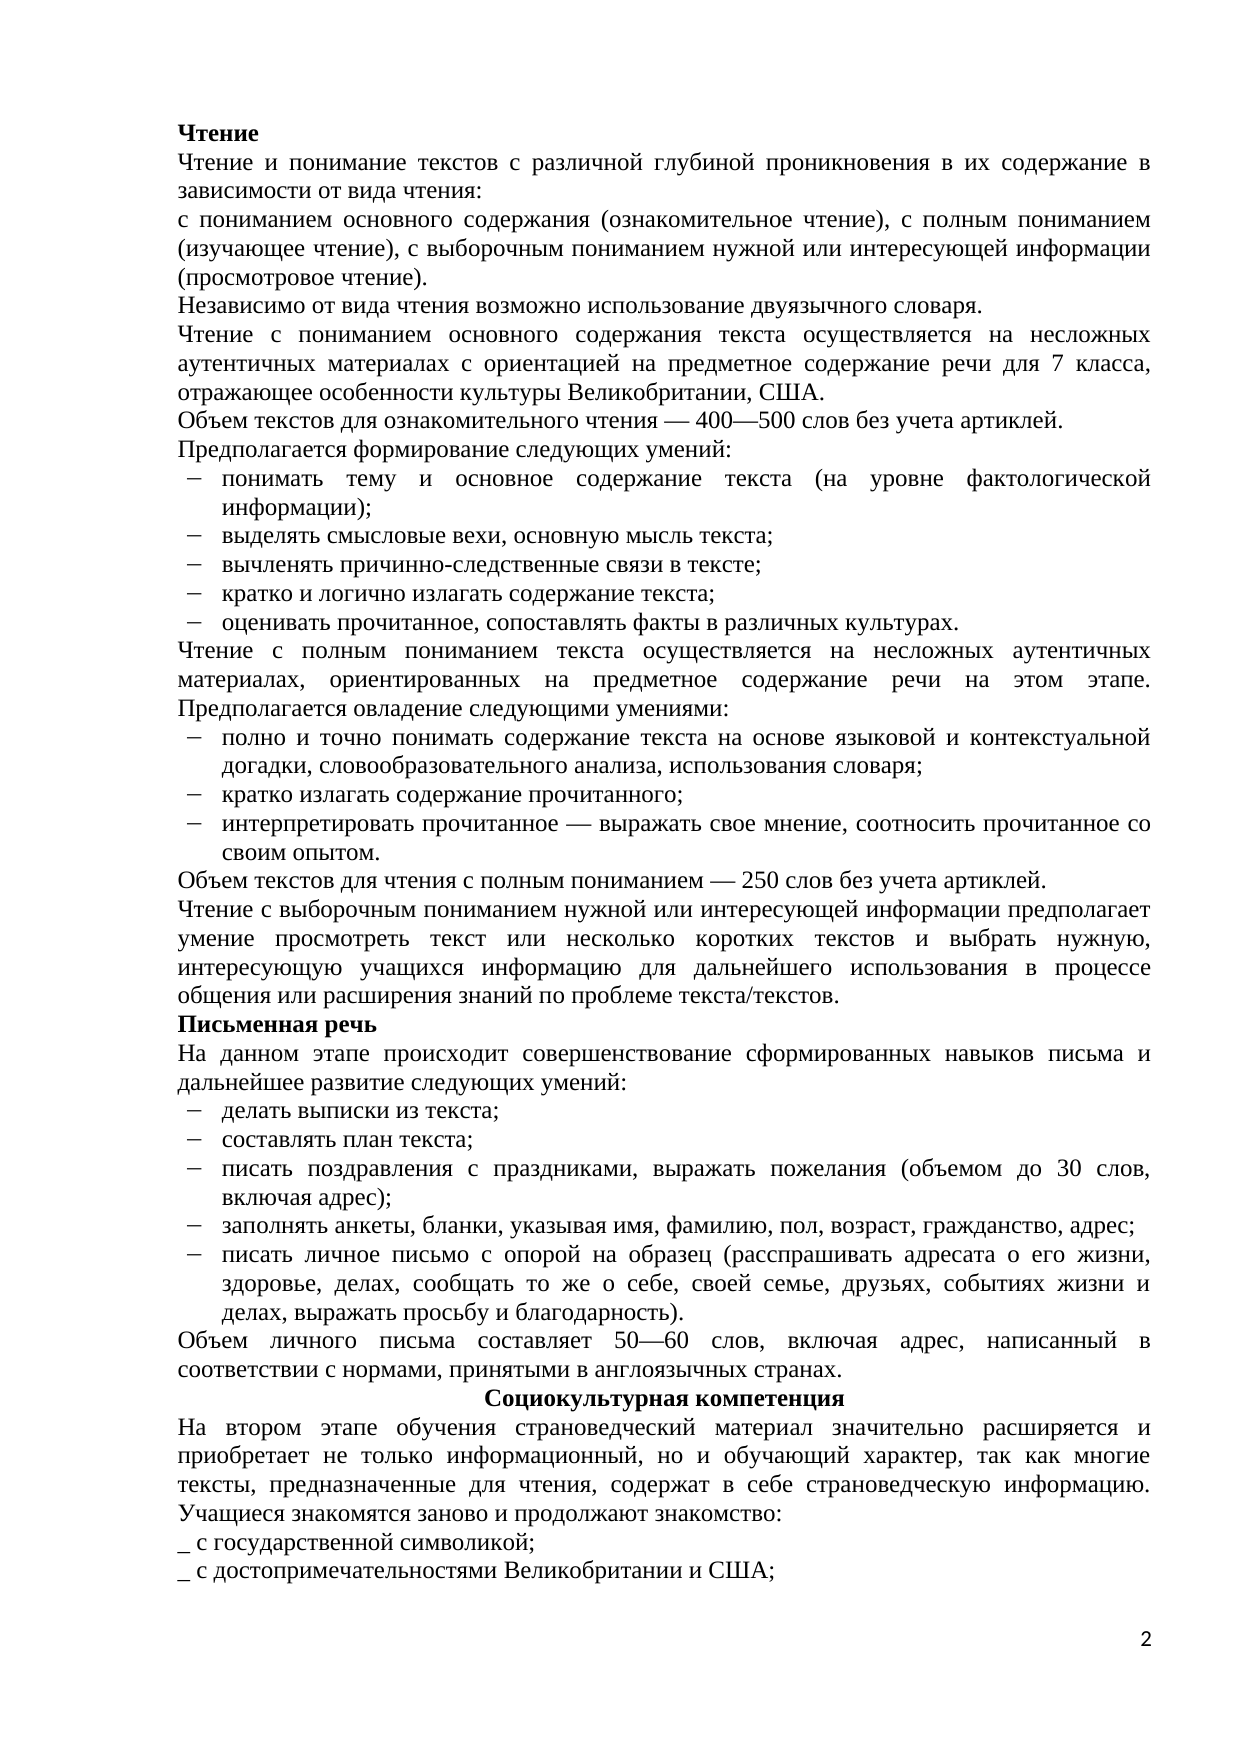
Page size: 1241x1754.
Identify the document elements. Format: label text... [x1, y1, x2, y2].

list оценивать прочитанное, сопоставлять факты в различных культурах. [184, 607, 1152, 636]
text _ с государственной символикой; [177, 1527, 1152, 1556]
list полно и точно понимать содержание текста на основе языковой и контекстуальной догадки, словообразовательного анализа, использования словаря; [184, 722, 1152, 779]
text Чтение с пониманием основного содержания текста осуществляется на несложных аутентичных материалах с ориентацией на предметное содержание речи для 7 класса, отражающее особенности культуры Великобритании, США. [177, 319, 1152, 406]
list интерпретировать прочитанное — выражать свое мнение, соотносить прочитанное со своим опытом. [184, 808, 1152, 866]
list писать личное письмо с опорой на образец (расспрашивать адресата о его жизни, здоровье, делах, сообщать то же о себе, своей семье, друзьях, событиях жизни и делах, выражать просьбу и благодарность). [184, 1239, 1152, 1326]
text с пониманием основного содержания (ознакомительное чтение), с полным пониманием (изучающее чтение), с выборочным пониманием нужной или интересующей информации (просмотровое чтение). [177, 204, 1152, 291]
text Письменная речь [177, 1009, 1152, 1038]
text Чтение с полным пониманием текста осуществляется на несложных аутентичных материалах, ориентированных на предметное содержание речи на этом этапе. Предполагается овладение следующими умениями: [177, 636, 1152, 722]
list кратко и логично излагать содержание текста; [184, 578, 1152, 607]
list писать поздравления с праздниками, выражать пожелания (объемом до 30 слов, включая адрес); [184, 1153, 1152, 1211]
list вычленять причинно-следственные связи в тексте; [184, 549, 1152, 578]
list понимать тему и основное содержание текста (на уровне фактологической информации); [184, 463, 1152, 521]
text Независимо от вида чтения возможно использование двуязычного словаря. [177, 291, 1152, 319]
text Чтение и понимание текстов с различной глубиной проникновения в их содержание в зависимости от вида чтения: [177, 147, 1152, 204]
text Социокультурная компетенция [177, 1383, 1152, 1412]
text На данном этапе происходит совершенствование сформированных навыков письма и дальнейшее развитие следующих умений: [177, 1038, 1152, 1096]
text Объем текстов для ознакомительного чтения — 400—500 слов без учета артиклей. [177, 406, 1152, 434]
text Объем личного письма составляет 50—60 слов, включая адрес, написанный в соответствии с нормами, принятыми в англоязычных странах. [177, 1326, 1152, 1383]
text На втором этапе обучения страноведческий материал значительно расширяется и приобретает не только информационный, но и обучающий характер, так как многие тексты, предназначенные для чтения, содержат в себе страноведческую информацию. Учащиеся знакомятся заново и продолжают знакомство: [177, 1412, 1152, 1527]
list делать выписки из текста; [184, 1096, 1152, 1124]
list заполнять анкеты, бланки, указывая имя, фамилию, пол, возраст, гражданство, адрес; [184, 1211, 1152, 1239]
text Чтение [177, 118, 1152, 147]
list составлять план текста; [184, 1124, 1152, 1153]
list выделять смысловые вехи, основную мысль текста; [184, 521, 1152, 549]
text Предполагается формирование следующих умений: [177, 434, 1152, 463]
list кратко излагать содержание прочитанного; [184, 779, 1152, 808]
text Чтение с выборочным пониманием нужной или интересующей информации предполагает умение просмотреть текст или несколько коротких текстов и выбрать нужную, интересующую учащихся информацию для дальнейшего использования в процессе общения или расширения знаний по проблеме текста/текстов. [177, 894, 1152, 1009]
text _ с достопримечательностями Великобритании и США; [177, 1556, 1152, 1584]
text Объем текстов для чтения с полным пониманием — 250 слов без учета артиклей. [177, 866, 1152, 894]
